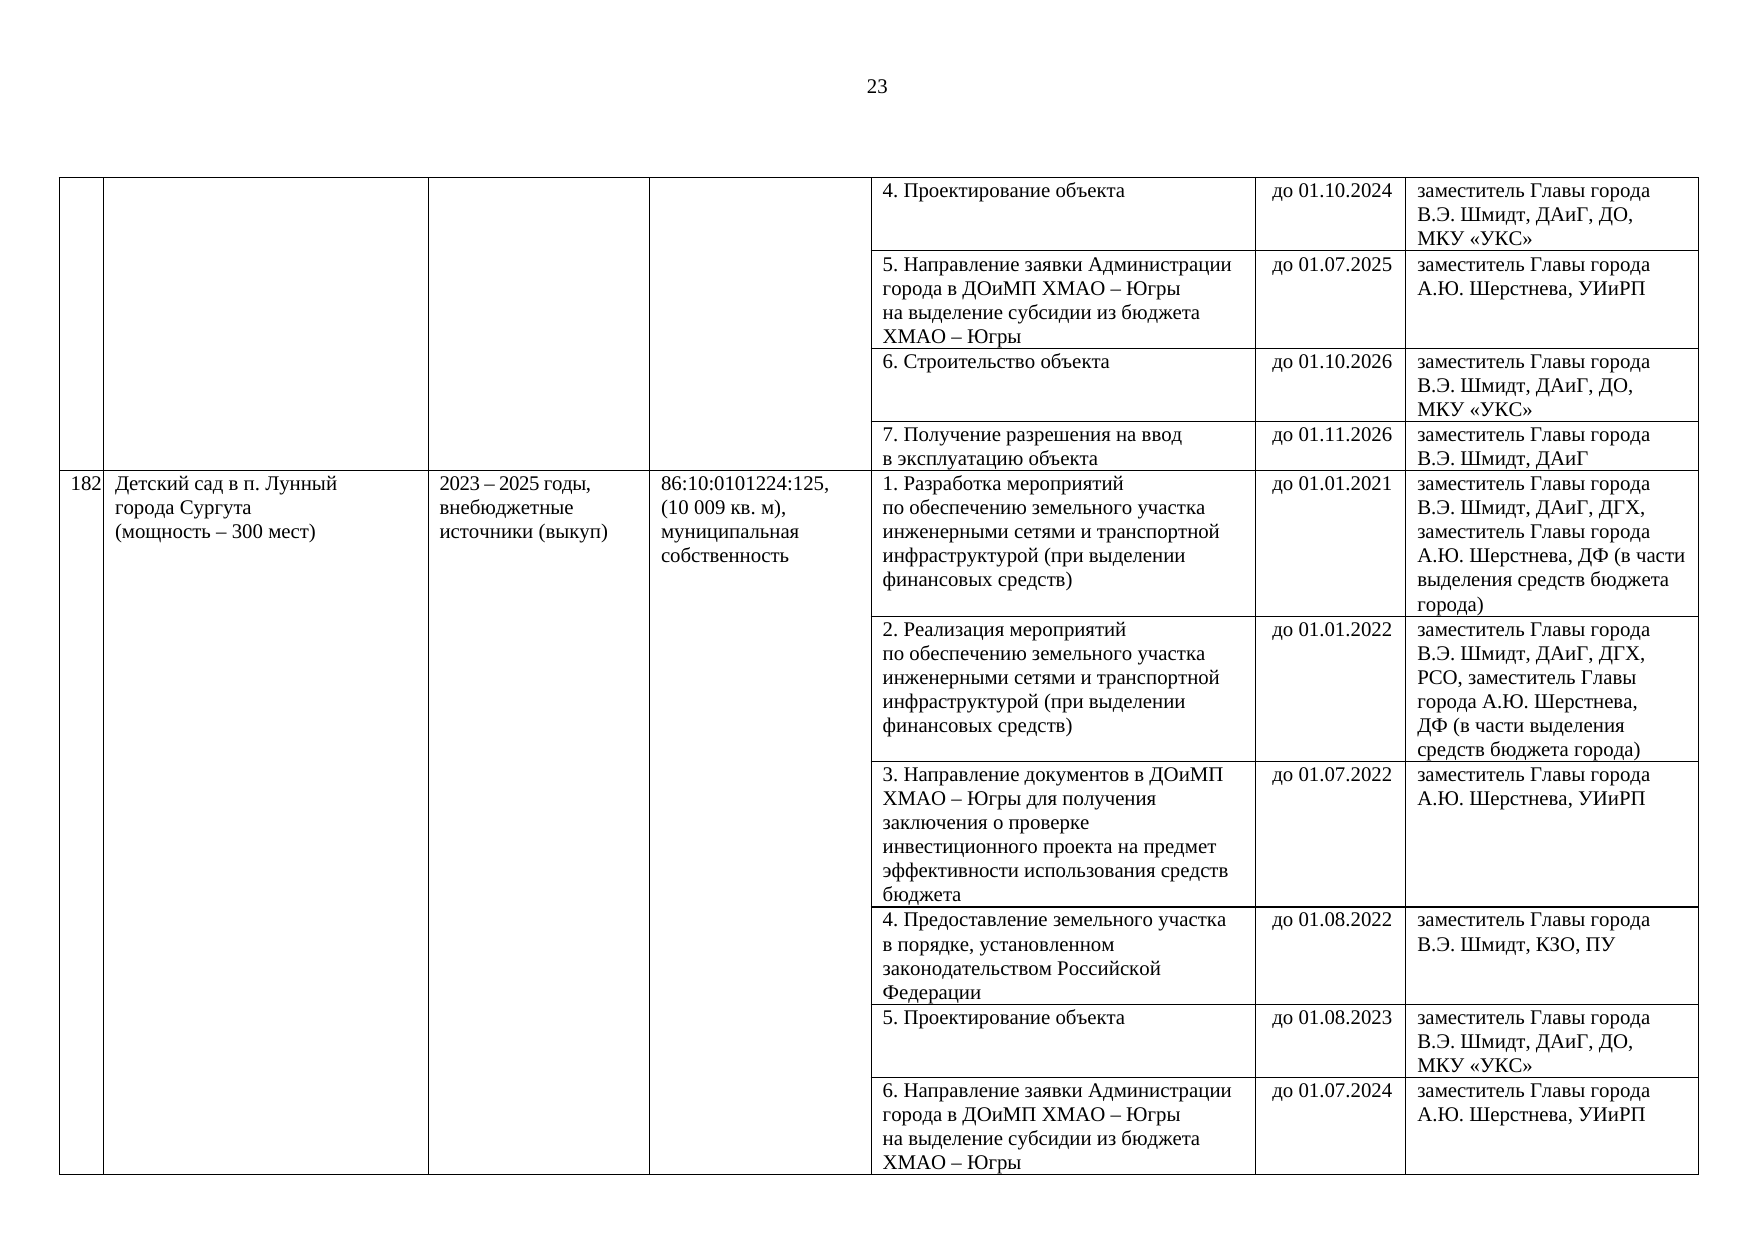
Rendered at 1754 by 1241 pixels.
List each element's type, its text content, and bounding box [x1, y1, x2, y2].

table_cell заместитель Главы города В.Э. Шмидт, ДАиГ, ДО, МКУ «УКС» [1406, 1005, 1698, 1077]
table_cell до 01.07.2025 [1256, 251, 1405, 348]
table_cell до 01.08.2023 [1256, 1005, 1405, 1077]
table_cell 4. Проектирование объекта [872, 178, 1255, 250]
table_cell 3. Направление документов в ДОиМП ХМАО – Югры для получения заключения о проверке инвестиционного проекта на предмет эффективности использования средств бюджета [872, 762, 1255, 906]
table_cell 1. Разработка мероприятий по обеспечению земельного участка инженерными сетями и транспортной инфраструктурой (при выделении финансовых средств) [872, 471, 1255, 616]
table_cell до 01.11.2026 [1256, 422, 1405, 470]
table_cell 5. Направление заявки Администрации города в ДОиМП ХМАО – Югры на выделение субсидии из бюджета ХМАО – Югры [872, 251, 1255, 348]
table_cell до 01.01.2021 [1256, 471, 1405, 616]
table_cell до 01.08.2022 [1256, 908, 1405, 1004]
table_cell [60, 471, 103, 1174]
table_cell заместитель Главы города В.Э. Шмидт, ДАиГ, ДГХ, РСО, заместитель Главы города А.Ю. Шерстнева, ДФ (в части выделения средств бюджета города) [1406, 617, 1698, 761]
table_cell заместитель Главы города В.Э. Шмидт, ДАиГ, ДО, МКУ «УКС» [1406, 178, 1698, 250]
table_cell до 01.10.2024 [1256, 178, 1405, 250]
table_cell 6. Строительство объекта [872, 349, 1255, 421]
table_cell 2. Реализация мероприятий по обеспечению земельного участка инженерными сетями и транспортной инфраструктурой (при выделении финансовых средств) [872, 617, 1255, 761]
table_cell 86:10:0101224:125, (10 009 кв. м), муниципальная собственность [650, 471, 871, 1174]
table_cell заместитель Главы города В.Э. Шмидт, КЗО, ПУ [1406, 908, 1698, 1004]
table_cell 5. Проектирование объекта [872, 1005, 1255, 1077]
table_cell заместитель Главы города В.Э. Шмидт, ДАиГ, ДГХ, заместитель Главы города А.Ю. Шерстнева, ДФ (в части выделения средств бюджета города) [1406, 471, 1698, 616]
table_cell заместитель Главы города В.Э. Шмидт, ДАиГ, ДО, МКУ «УКС» [1406, 349, 1698, 421]
table_cell заместитель Главы города А.Ю. Шерстнева, УИиРП [1406, 1078, 1698, 1174]
table_cell заместитель Главы города В.Э. Шмидт, ДАиГ [1406, 422, 1698, 470]
table_cell 7. Получение разрешения на ввод в эксплуатацию объекта [872, 422, 1255, 470]
table_cell Детский сад в п. Лунный города Сургута (мощность – 300 мест) [104, 471, 428, 1174]
table_cell до 01.01.2022 [1256, 617, 1405, 761]
table_cell 2023 – 2025 годы, внебюджетные источники (выкуп) [429, 471, 649, 1174]
table_cell 6. Направление заявки Администрации города в ДОиМП ХМАО – Югры на выделение субсидии из бюджета ХМАО – Югры [872, 1078, 1255, 1174]
table_cell до 01.07.2022 [1256, 762, 1405, 906]
table_cell до 01.10.2026 [1256, 349, 1405, 421]
table_cell заместитель Главы города А.Ю. Шерстнева, УИиРП [1406, 762, 1698, 906]
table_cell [1406, 251, 1698, 348]
table_cell до 01.07.2024 [1256, 1078, 1405, 1174]
table_cell 4. Предоставление земельного участка в порядке, установленном законодательством Российской Федерации [872, 908, 1255, 1004]
